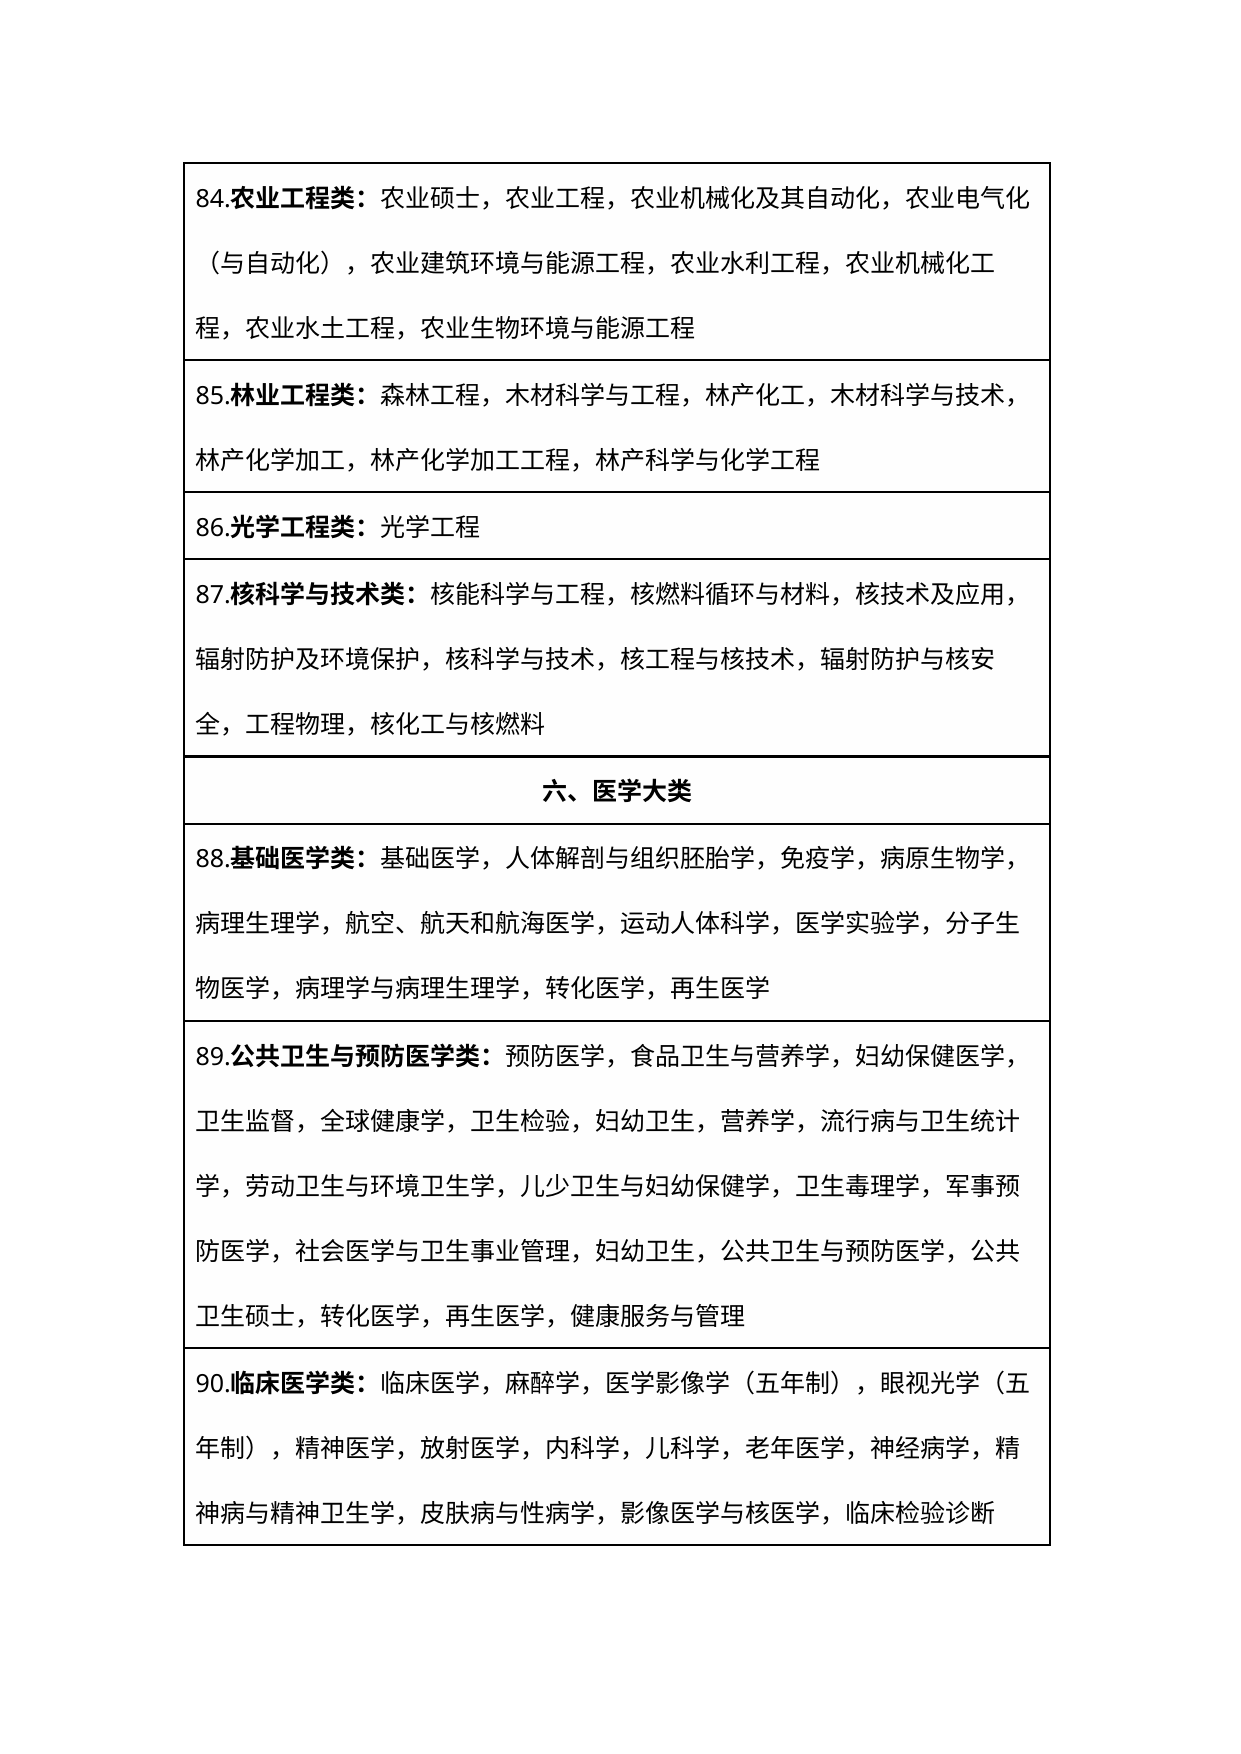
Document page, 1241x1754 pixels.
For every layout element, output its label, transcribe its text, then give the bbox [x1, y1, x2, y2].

table_cell 87.核科学与技术类：核能科学与工程，核燃料循环与材料，核技术及应用，辐射防护及环境保护，核科学与技术，核工程与核技术，辐射防护与核安全，工程物理，核化工与核燃料 [185, 560, 1049, 755]
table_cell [185, 1349, 1049, 1544]
table_cell 88.基础医学类：基础医学，人体解剖与组织胚胎学，免疫学，病原生物学，病理生理学，航空、航天和航海医学，运动人体科学，医学实验学，分子生物医学，病理学与病理生理学，转化医学，再生医学 [185, 825, 1049, 1019]
table_cell 86.光学工程类：光学工程 [185, 493, 1049, 558]
table_cell 85.林业工程类：森林工程，木材科学与工程，林产化工，木材科学与技术，林产化学加工，林产化学加工工程，林产科学与化学工程 [185, 361, 1049, 491]
table_cell 89.公共卫生与预防医学类：预防医学，食品卫生与营养学，妇幼保健医学，卫生监督，全球健康学，卫生检验，妇幼卫生，营养学，流行病与卫生统计学，劳动卫生与环境卫生学，儿少卫生与妇幼保健学，卫生毒理学，军事预防医学，社会医学与卫生事业管理，妇幼卫生，公共卫生与预防医学，公共卫生硕士，转化医学，再生医学，健康服务与管理 [185, 1022, 1049, 1347]
table_cell 六、医学大类 [185, 758, 1049, 822]
table_cell 84.农业工程类：农业硕士，农业工程，农业机械化及其自动化，农业电气化（与自动化），农业建筑环境与能源工程，农业水利工程，农业机械化工程，农业水土工程，农业生物环境与能源工程 [185, 164, 1049, 359]
